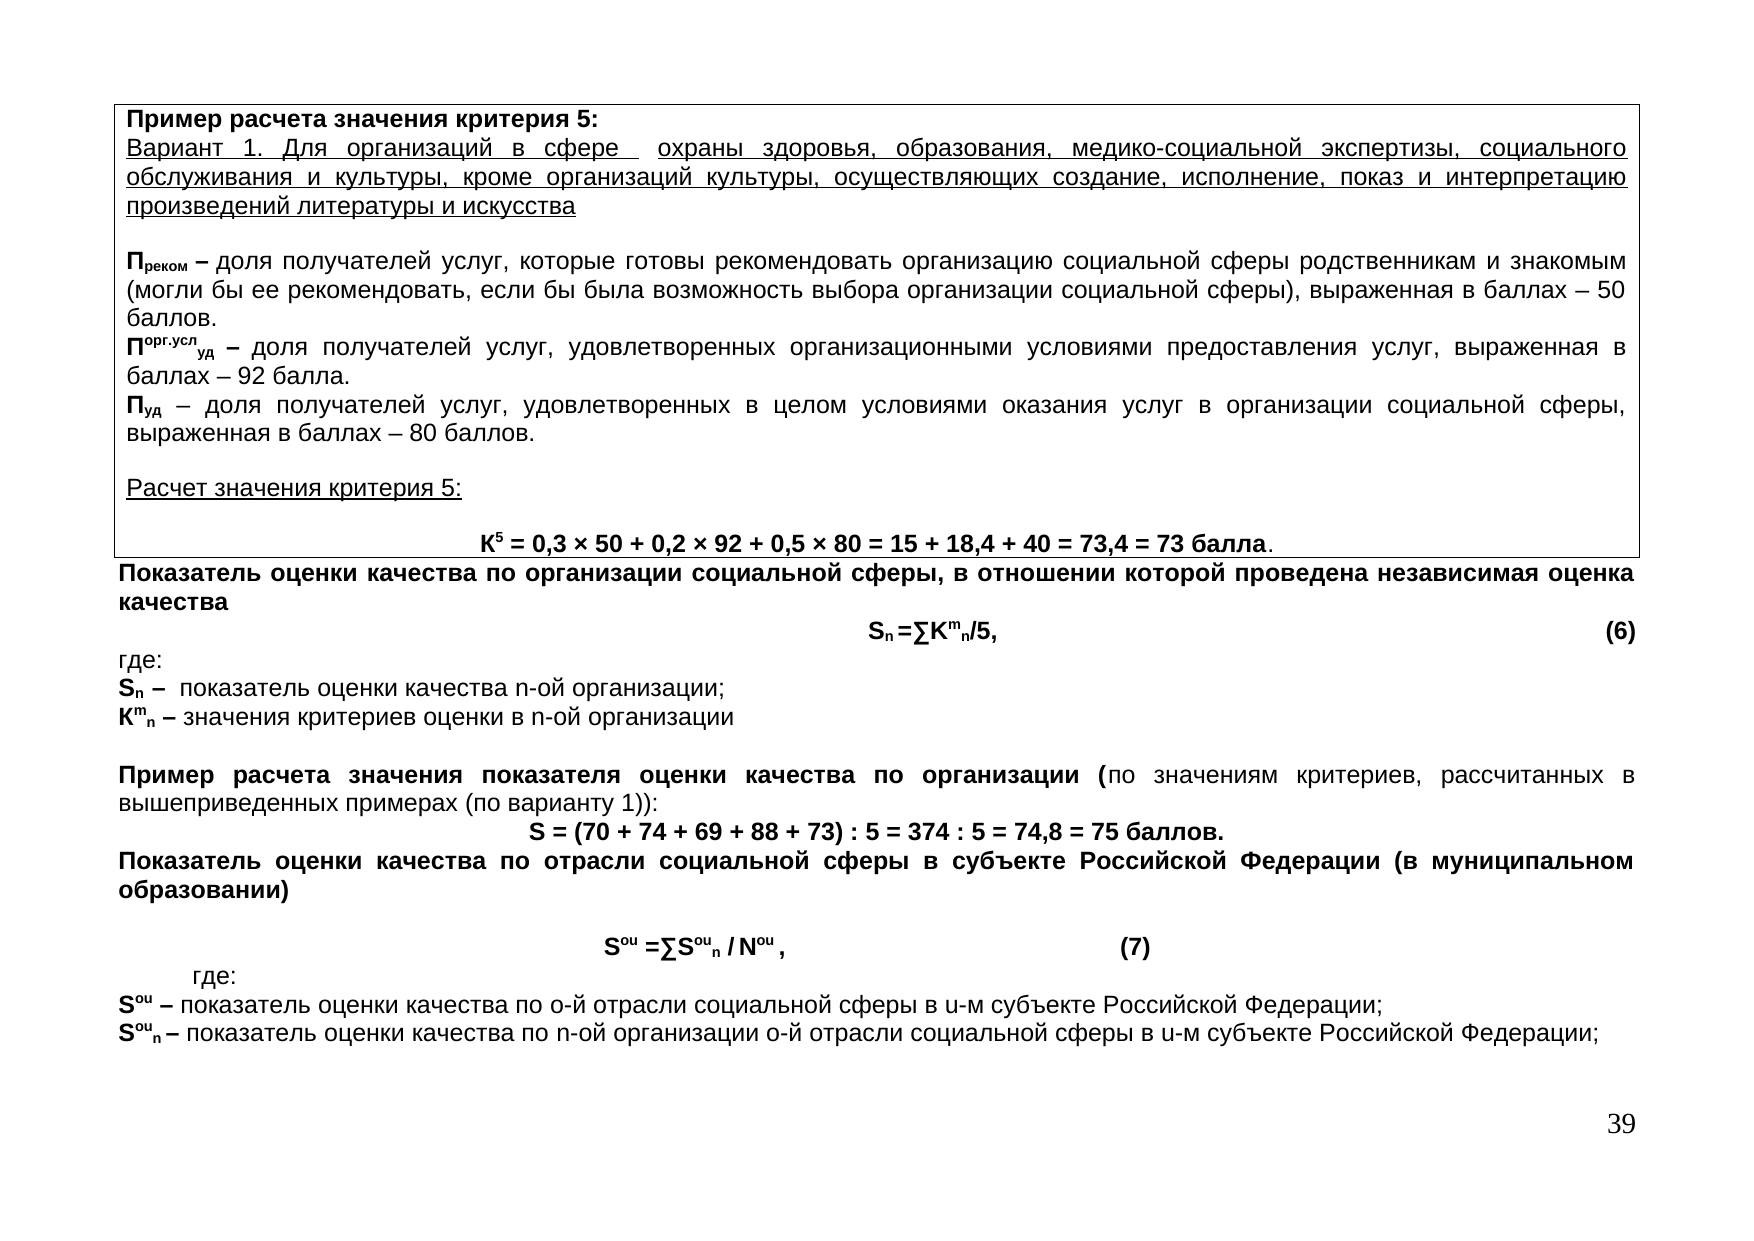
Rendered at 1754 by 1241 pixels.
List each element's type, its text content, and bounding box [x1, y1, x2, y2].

text Показатель оценки качества по отрасли социальной сферы в субъекте Российской Федерации (в муниципальном образовании) [118, 846, 1636, 903]
text Кmn – значения критериев оценки в n-ой организации [118, 702, 1636, 731]
text S = (70 + 74 + 69 + 88 + 73) : 5 = 374 : 5 = 74,8 = 75 баллов. [118, 817, 1636, 846]
text Пример расчета значения показателя оценки качества по организации (по значениям критериев, рассчитанных в вышеприведенных примерах (по варианту 1)): [118, 759, 1636, 817]
text Soun – показатель оценки качества по n-ой организации о-й отрасли социальной сферы в u-м субъекте Российской Федерации; [118, 1018, 1636, 1047]
text Sou – показатель оценки качества по о-й отрасли социальной сферы в u-м субъекте Российской Федерации; [118, 989, 1636, 1018]
text Sn – показатель оценки качества n-ой организации; [118, 673, 1636, 702]
text где: [118, 644, 1636, 673]
text Sn =∑Kmn/5, (6) [118, 616, 1636, 644]
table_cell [115, 105, 1639, 557]
list Sou =∑Soun / Nou , (7) [118, 932, 1636, 961]
text где: [192, 961, 1636, 989]
text Показатель оценки качества по организации социальной сферы, в отношении которой проведена независимая оценка качества [118, 558, 1636, 616]
